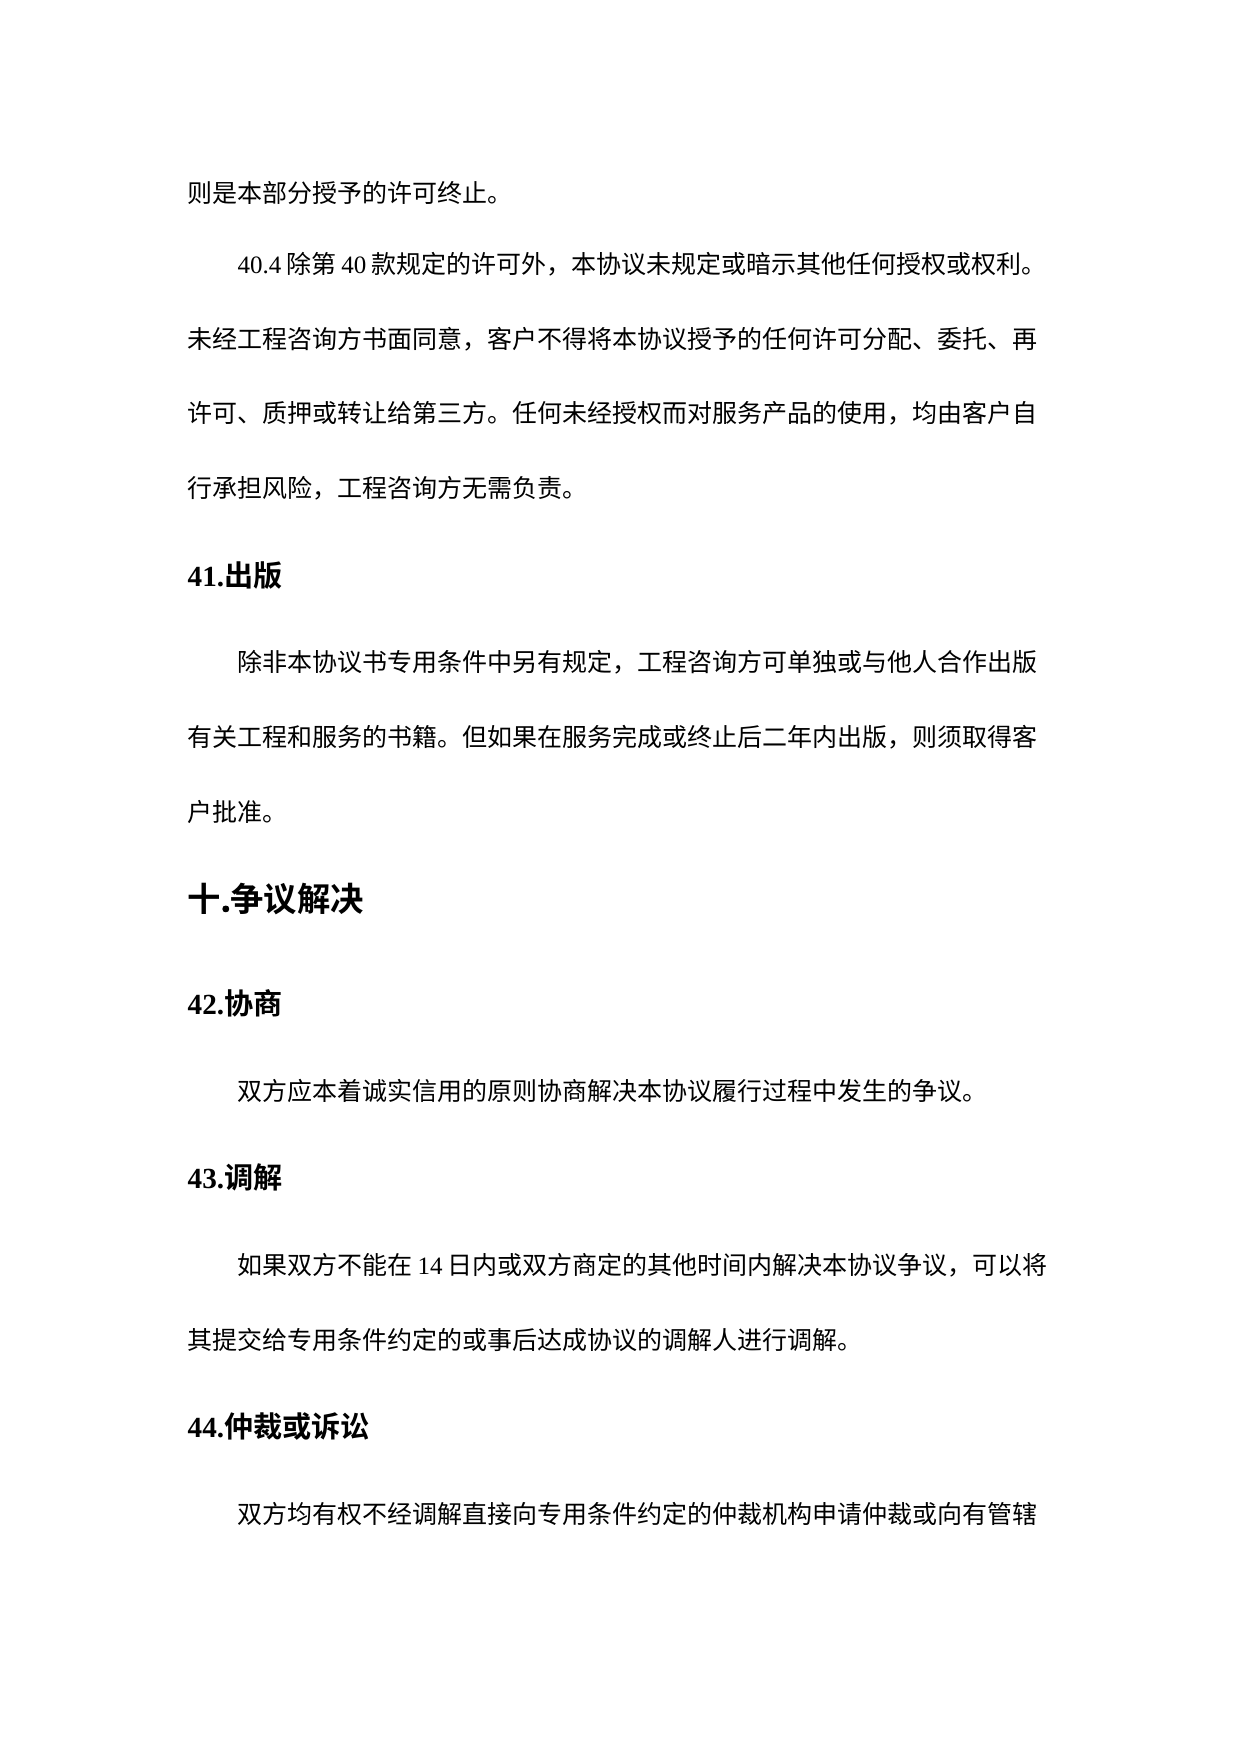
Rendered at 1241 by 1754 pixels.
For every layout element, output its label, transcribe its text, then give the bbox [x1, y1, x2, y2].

text 如果双方不能在14日内或双方商定的其他时间内解决本协议争议，可以将其提交给专用条件约定的或事后达成协议的调解人进行调解。 [187, 1231, 1053, 1371]
subtitle 十.争议解决 [187, 864, 1053, 929]
subtitle 43.调解 [187, 1144, 1053, 1209]
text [187, 1480, 1053, 1545]
text 除非本协议书专用条件中另有规定，工程咨询方可单独或与他人合作出版有关工程和服务的书籍。但如果在服务完成或终止后二年内出版，则须取得客户批准。 [187, 628, 1053, 843]
subtitle 41.出版 [187, 541, 1053, 606]
text 双方应本着诚实信用的原则协商解决本协议履行过程中发生的争议。 [187, 1057, 1053, 1122]
text 40.4除第40款规定的许可外，本协议未规定或暗示其他任何授权或权利。未经工程咨询方书面同意，客户不得将本协议授予的任何许可分配、委托、再许可、质押或转让给第三方。任何未经授权而对服务产品的使用，均由客户自行承担风险，工程咨询方无需负责。 [187, 230, 1053, 519]
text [187, 159, 1053, 224]
subtitle 42.协商 [187, 969, 1053, 1034]
subtitle 44.仲裁或诉讼 [187, 1393, 1053, 1458]
